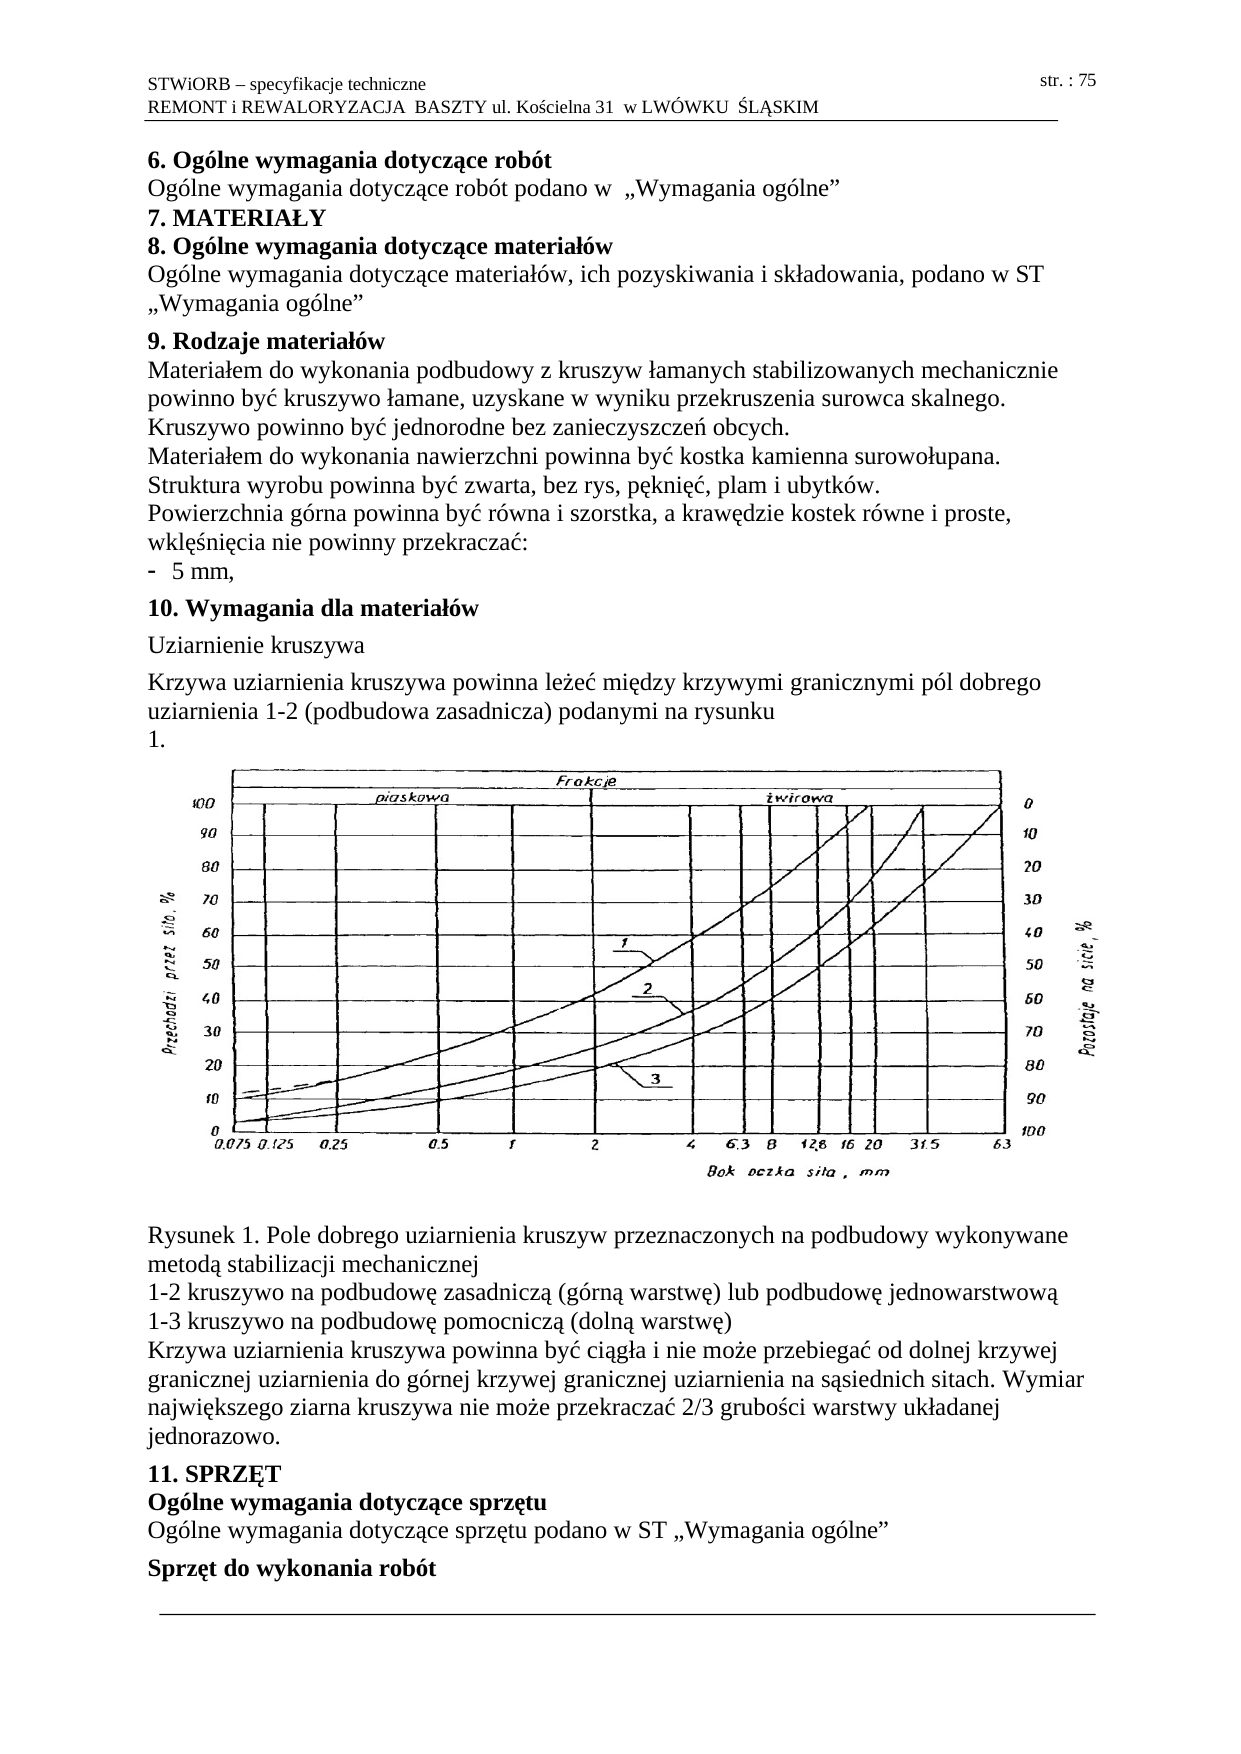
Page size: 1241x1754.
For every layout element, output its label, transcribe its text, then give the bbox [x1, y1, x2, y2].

text Ogólne wymagania dotyczące robót podano w „Wymagania ogólne” [147, 174, 1119, 202]
subtitle Ogólne wymagania dotyczące materiałów [147, 231, 1119, 260]
text Powierzchnia górna powinna być równa i szorstka, a krawędzie kostek równe i proste, wklęśnięcia nie powinny przekraczać: [147, 498, 1073, 556]
subtitle Ogólne wymagania dotyczące robót [147, 145, 1119, 174]
text Ogólne wymagania dotyczące sprzętu podano w ST „Wymagania ogólne” [147, 1516, 1119, 1544]
text Materiałem do wykonania nawierzchni powinna być kostka kamienna surowołupana. Struktura wyrobu powinna być zwarta, bez rys, pęknięć, plam i ubytków. [147, 441, 1073, 498]
subtitle Sprzęt do wykonania robót [147, 1553, 1119, 1582]
text Materiałem do wykonania podbudowy z kruszyw łamanych stabilizowanych mechanicznie powinno być kruszywo łamane, uzyskane w wyniku przekruszenia surowca skalnego. [147, 355, 1073, 412]
text Ogólne wymagania dotyczące materiałów, ich pozyskiwania i składowania, podano w ST [147, 260, 1119, 288]
subtitle SPRZĘT [147, 1459, 1119, 1487]
text Krzywa uziarnienia kruszywa powinna być ciągła i nie może przebiegać od dolnej krzywej granicznej uziarnienia do górnej krzywej granicznej uziarnienia na sąsiednich sitach. Wymiar największego ziarna kruszywa nie może przekraczać 2/3 grubości warstwy układanej jednorazowo. [147, 1335, 1119, 1450]
text Krzywa uziarnienia kruszywa powinna leżeć między krzywymi granicznymi pól dobrego uziarnienia 1-2 (podbudowa zasadnicza) podanymi na rysunku [147, 667, 1073, 724]
text  5 mm, [147, 556, 1119, 585]
text „Wymagania ogólne” [147, 288, 1119, 317]
text Uziarnienie kruszywa [147, 630, 1119, 659]
subtitle Rodzaje materiałów [147, 326, 1119, 355]
picture [159, 769, 1100, 1179]
subtitle Ogólne wymagania dotyczące sprzętu [147, 1487, 1119, 1516]
text 1-2 kruszywo na podbudowę zasadniczą (górną warstwę) lub podbudowę jednowarstwową 1-3 kruszywo na podbudowę pomocniczą (dolną warstwę) [147, 1277, 1058, 1335]
subtitle MATERIAŁY [147, 203, 1119, 231]
text Kruszywo powinno być jednorodne bez zanieczyszczeń obcych. [147, 412, 1119, 441]
text 1. [147, 724, 1119, 753]
subtitle Wymagania dla materiałów [147, 593, 1119, 622]
text Rysunek 1. Pole dobrego uziarnienia kruszyw przeznaczonych na podbudowy wykonywane metodą stabilizacji mechanicznej [147, 1220, 1092, 1277]
